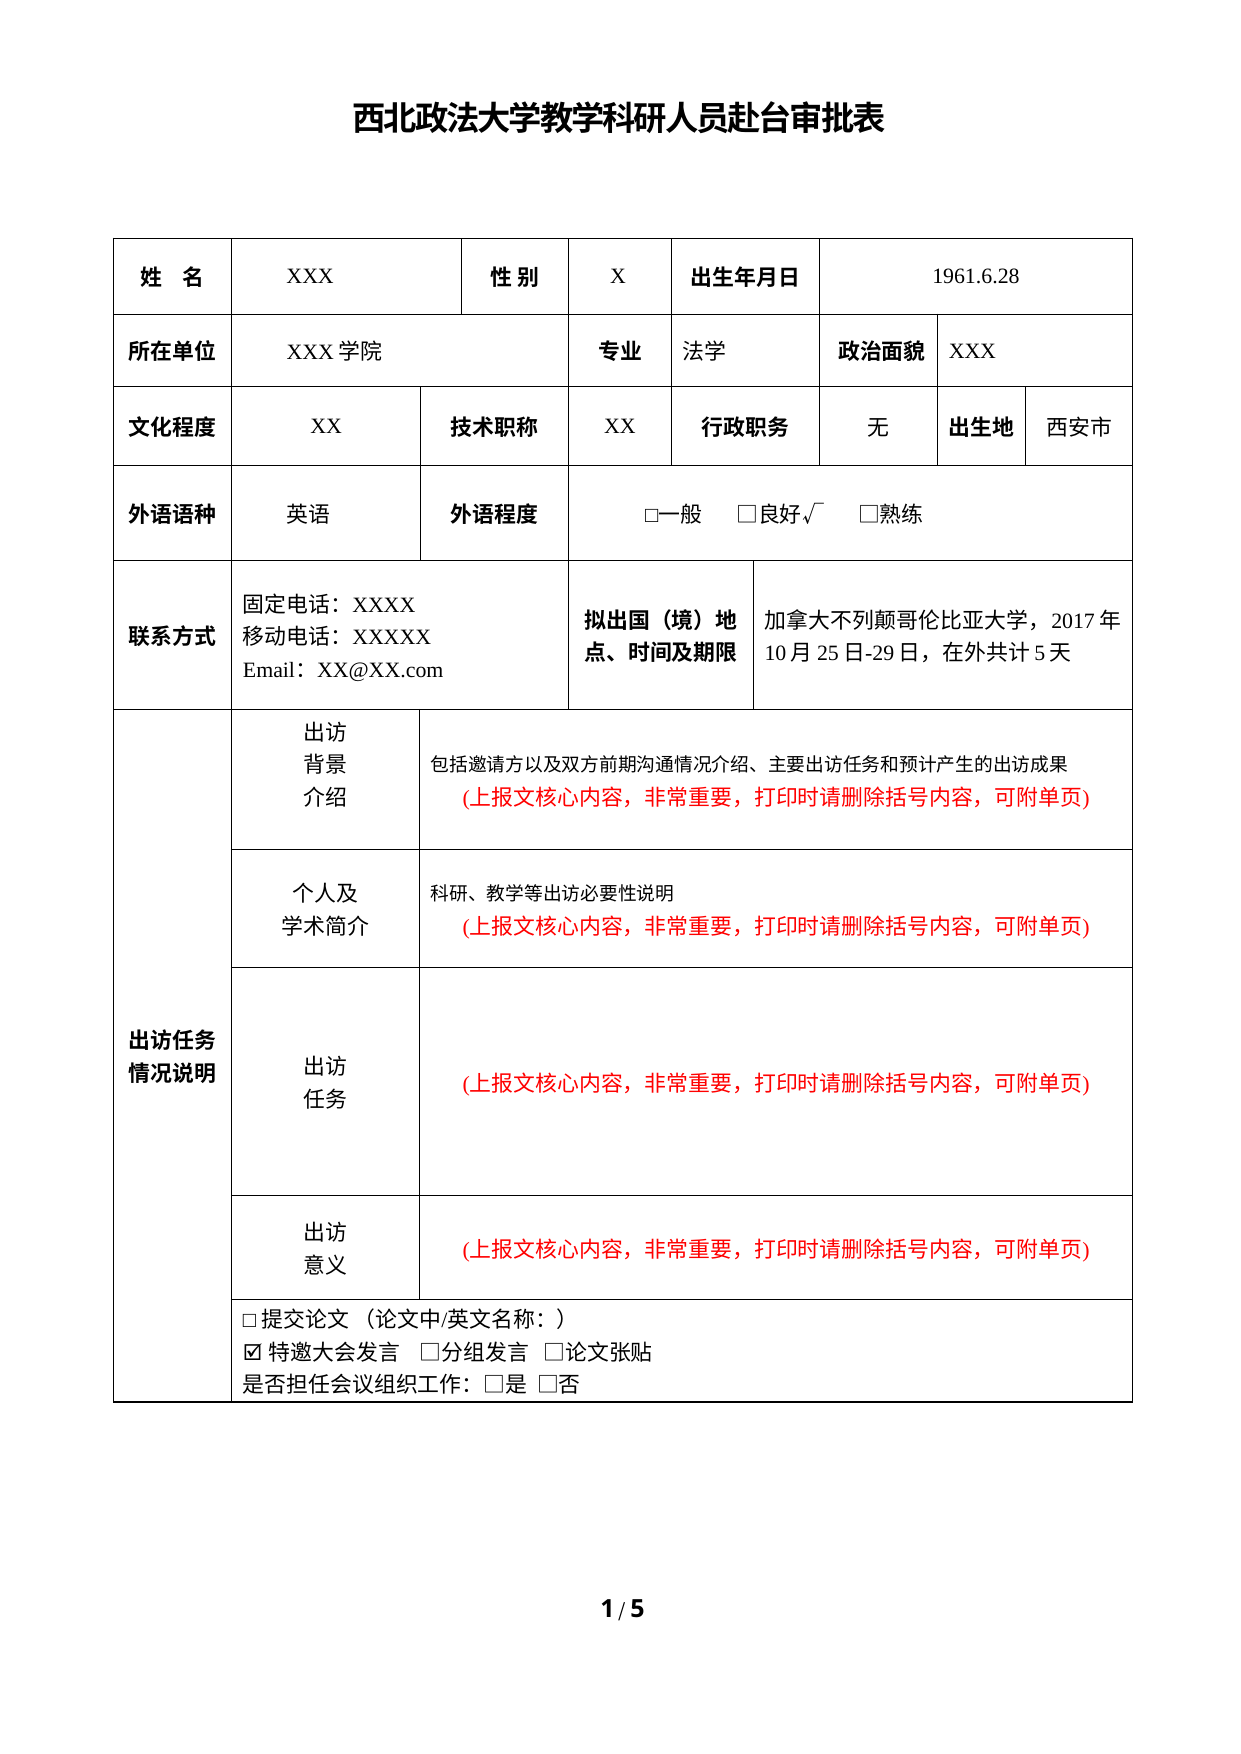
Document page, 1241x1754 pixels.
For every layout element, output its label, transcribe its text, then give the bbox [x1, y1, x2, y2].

table_cell 个人及 学术简介 [232, 850, 419, 967]
table_cell □ 提交论文 （论文中/英文名称：） 特邀大会发言 □分组发言 □论文张贴 是否担任会议组织工作：□是 □否 [232, 1300, 1132, 1401]
table_cell 出访 背景 介绍 [232, 710, 419, 849]
text 西北政法大学教学科研人员赴台审批表 [187, 83, 1053, 148]
table_cell XXX [938, 315, 1132, 386]
table_cell 联系方式 [114, 561, 231, 709]
table_header XXX [232, 239, 461, 313]
table_cell 外语程度 [421, 466, 568, 560]
table_cell 出生地 [938, 387, 1025, 465]
table_cell 政治面貌 [820, 315, 937, 386]
table_header 1961.6.28 [820, 239, 1132, 313]
table_cell 拟出国（境）地点、时间及期限 [569, 561, 753, 709]
table_cell 法学 [672, 315, 819, 386]
table_cell 出访任务 情况说明 [114, 710, 231, 1401]
table_cell 文化程度 [114, 387, 231, 465]
table_cell 所在单位 [114, 315, 231, 386]
table_cell 包括邀请方以及双方前期沟通情况介绍、主要出访任务和预计产生的出访成果 (上报文核心内容，非常重要，打印时请删除括号内容，可附单页) [420, 710, 1132, 849]
table_cell □一般 □良好√ □熟练 [569, 466, 1132, 560]
table_cell 外语语种 [114, 466, 231, 560]
table_cell XX [569, 387, 671, 465]
table_cell XX [232, 387, 420, 465]
table_cell (上报文核心内容，非常重要，打印时请删除括号内容，可附单页) [420, 1196, 1132, 1299]
table_header 出生年月日 [672, 239, 819, 313]
table_cell 技术职称 [421, 387, 568, 465]
table_cell 加拿大不列颠哥伦比亚大学，2017年10月25日-29日，在外共计5天 [754, 561, 1132, 709]
table_cell 科研、教学等出访必要性说明 (上报文核心内容，非常重要，打印时请删除括号内容，可附单页) [420, 850, 1132, 967]
table_header X [569, 239, 671, 313]
table_cell 行政职务 [672, 387, 819, 465]
table_cell 西安市 [1026, 387, 1132, 465]
table_cell XXX学院 [232, 315, 568, 386]
table_cell 专业 [569, 315, 671, 386]
table_cell 固定电话：XXXX 移动电话：XXXXX Email：XX@XX.com [232, 561, 568, 709]
table_cell 出访 意义 [232, 1196, 419, 1299]
table_cell 无 [820, 387, 937, 465]
table_header 姓 名 [114, 239, 231, 313]
table_cell 英语 [232, 466, 420, 560]
table_cell 出访 任务 [232, 968, 419, 1195]
table_header 性 别 [462, 239, 568, 313]
table_cell (上报文核心内容，非常重要，打印时请删除括号内容，可附单页) [420, 968, 1132, 1195]
